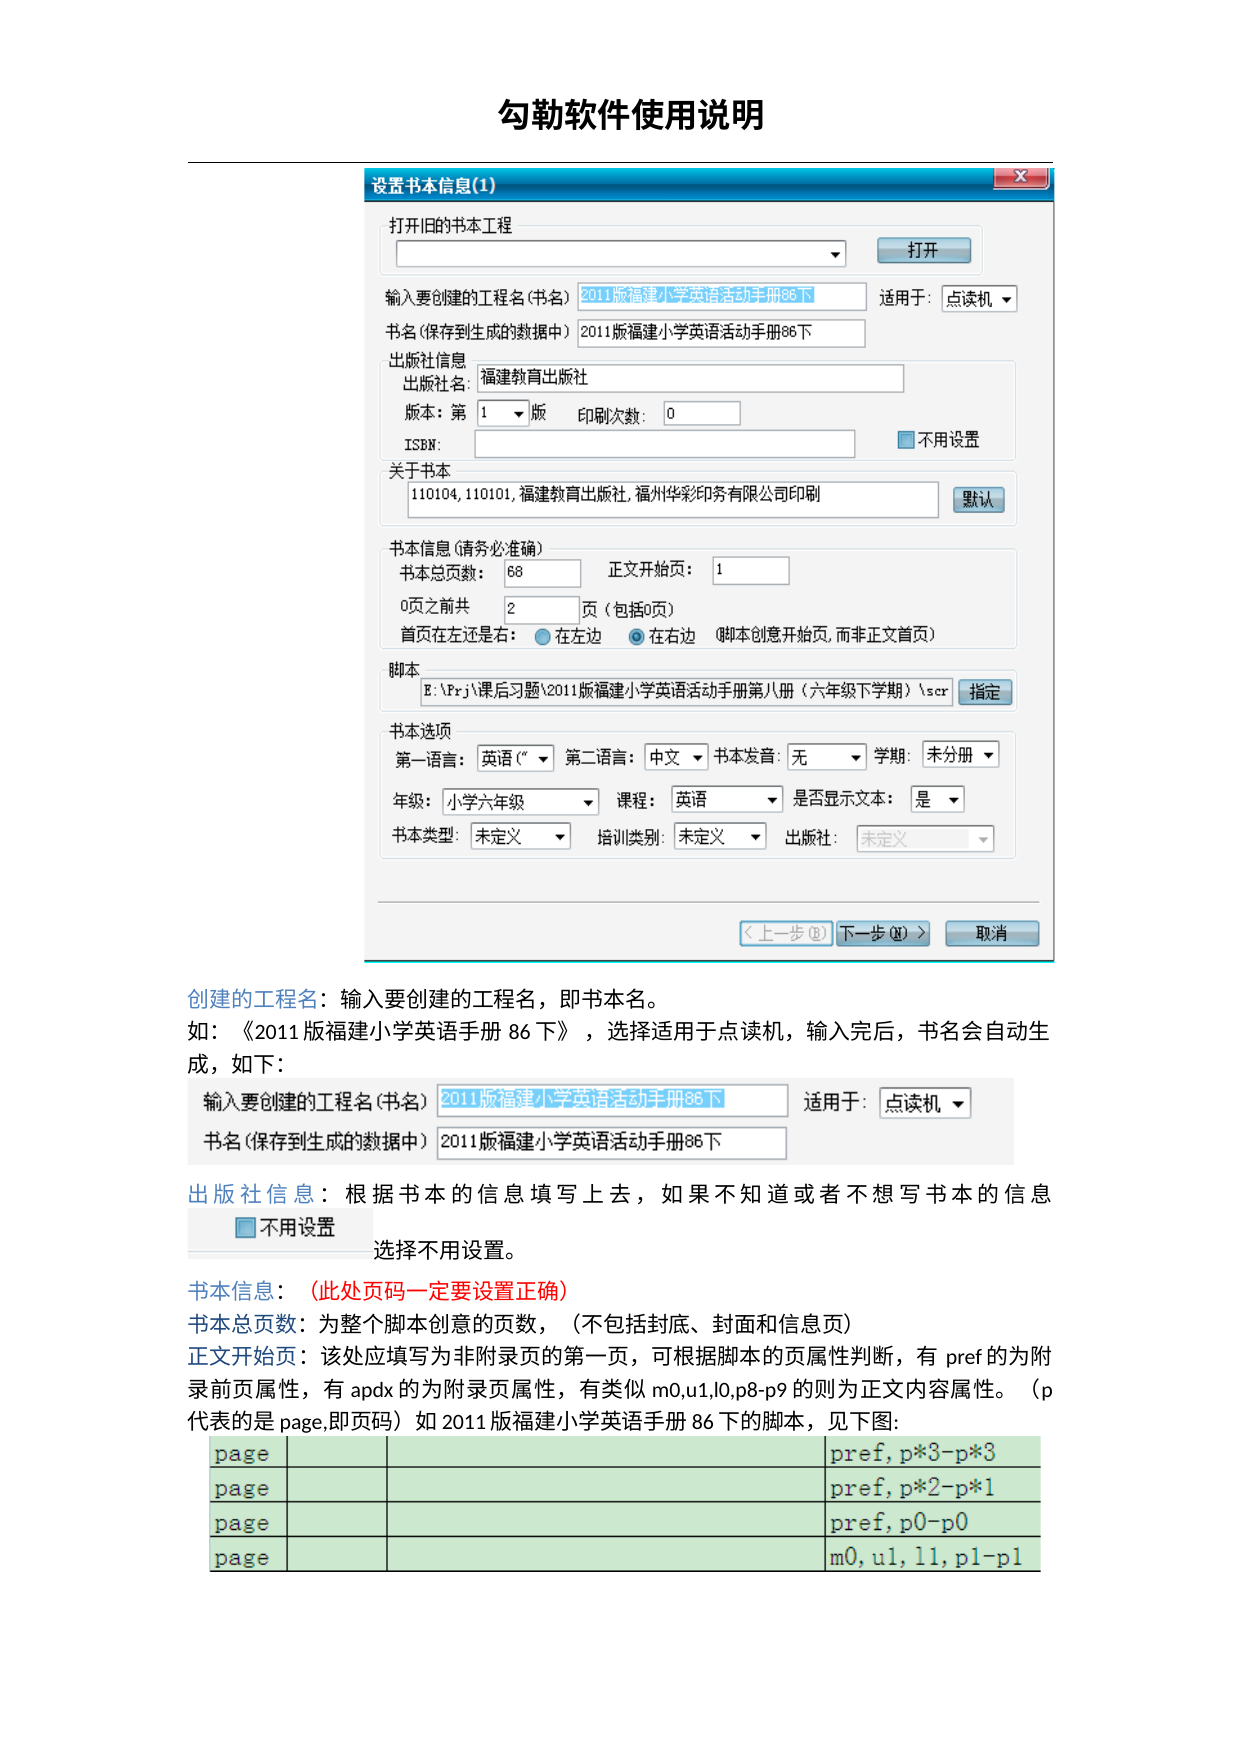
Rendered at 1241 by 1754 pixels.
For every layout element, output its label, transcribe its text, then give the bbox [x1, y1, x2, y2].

picture [481, 179, 488, 191]
picture [364, 200, 1055, 963]
picture [406, 178, 420, 193]
picture [209, 1436, 1041, 1572]
text 出版社信息：根据书本的信息填写上去，如果不知道或者不想写书本的信息选择不用设置。 [187, 1176, 1053, 1274]
picture [457, 178, 470, 193]
picture [187, 1208, 374, 1259]
picture [389, 178, 403, 193]
picture [187, 1078, 1014, 1165]
picture [473, 178, 477, 193]
text 创建的工程名：输入要创建的工程名，即书本名。 [187, 981, 1053, 1014]
picture [423, 178, 436, 193]
picture [439, 178, 452, 193]
picture [364, 168, 1055, 189]
picture [491, 178, 495, 193]
text 如：《2011版福建小学英语手册86下》 ，选择适用于点读机，输入完后，书名会自动生成，如下： [187, 1014, 1053, 1079]
text 正文开始页：该处应填写为非附录页的第一页，可根据脚本的页属性判断，有pref的为附录前页属性，有apdx的为附录页属性，有类似m0,u1,l0,p8-p9的则为正文内容属性。（p代表的是page,即页码）如2011版福建小学英语手册86下的脚本，见下图: [187, 1339, 1053, 1436]
text 书本信息：（此处页码一定要设置正确） [187, 1274, 1053, 1306]
text 书本总页数：为整个脚本创意的页数，（不包括封底、封面和信息页） [187, 1306, 1053, 1339]
picture [372, 178, 386, 192]
